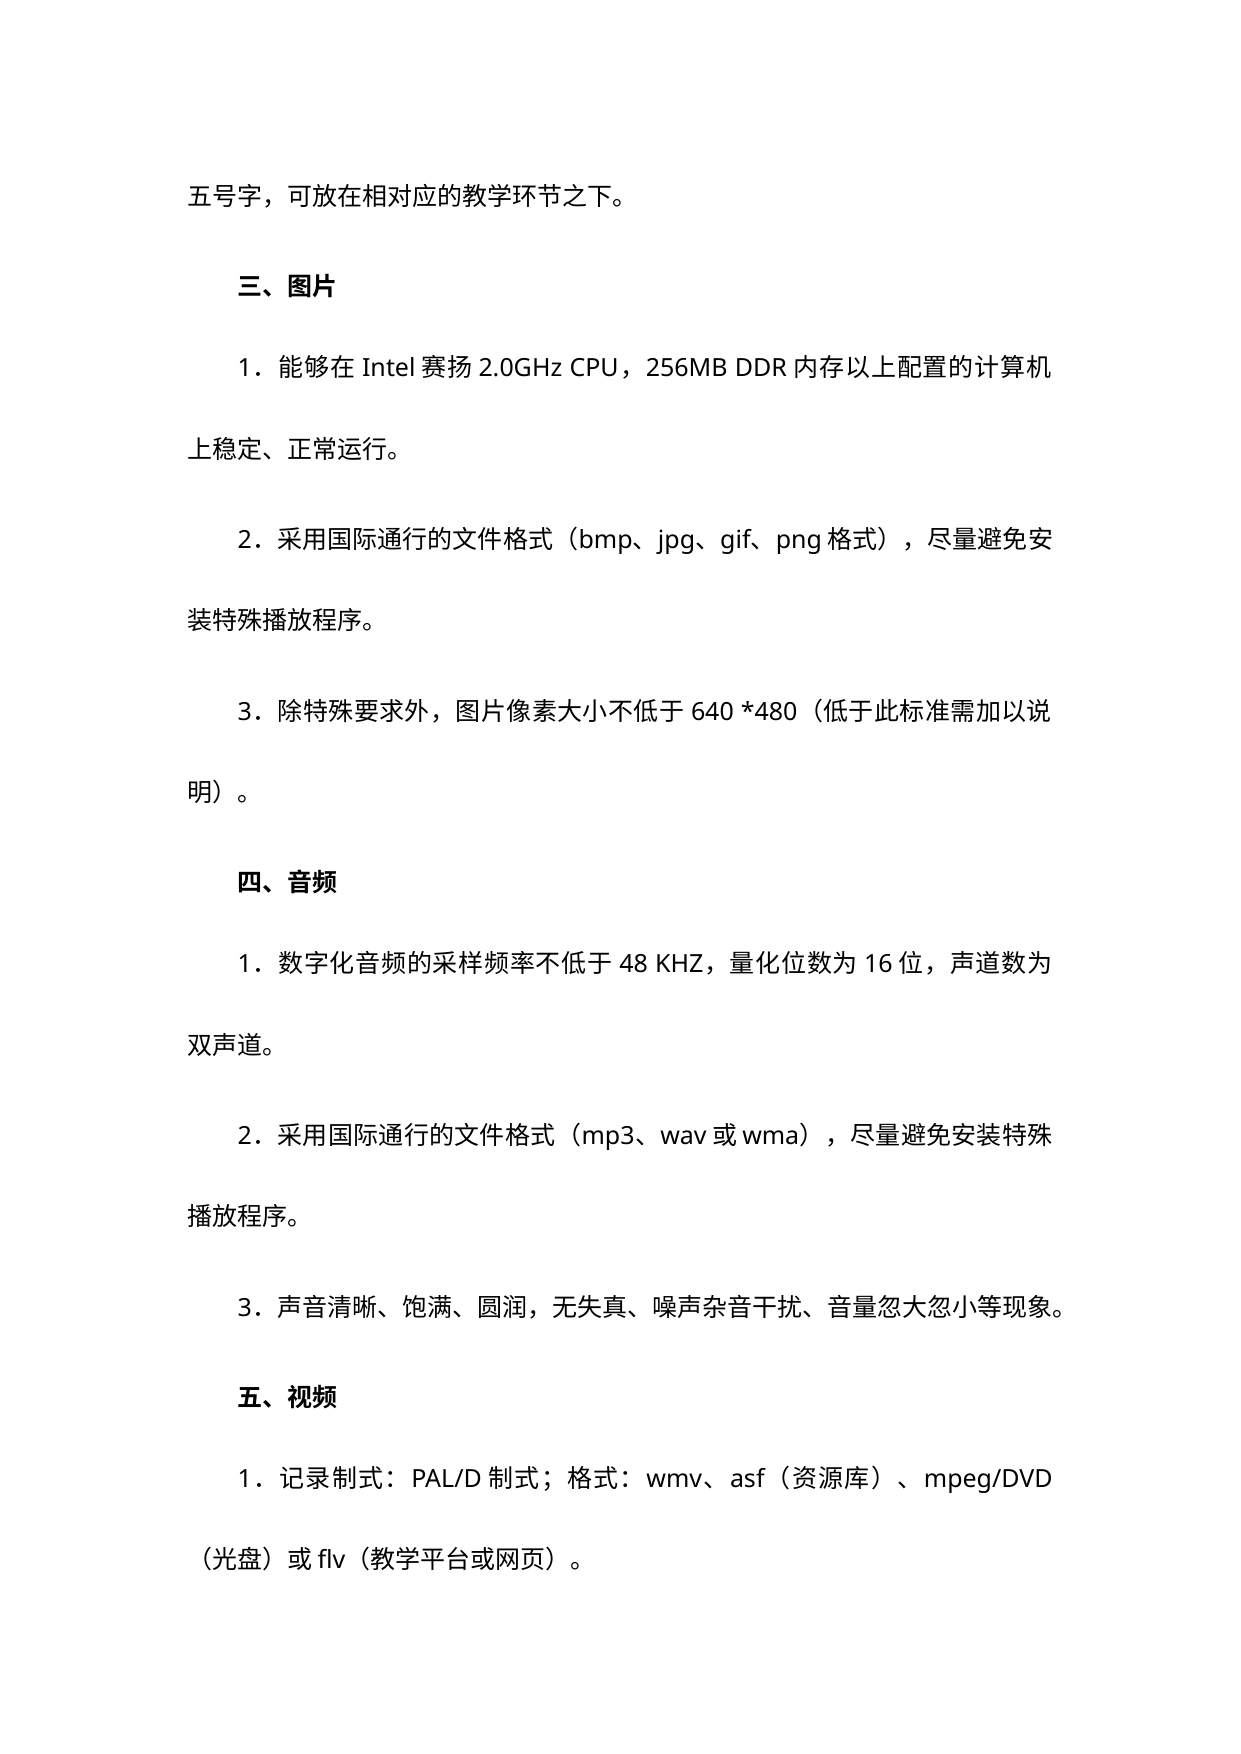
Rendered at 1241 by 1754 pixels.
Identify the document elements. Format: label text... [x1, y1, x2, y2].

text 1．记录制式：PAL/D制式；格式：wmv、asf（资源库）、mpeg/DVD（光盘）或flv（教学平台或网页）。 [187, 1444, 1053, 1590]
text 3．声音清晰、饱满、圆润，无失真、噪声杂音干扰、音量忽大忽小等现象。 [187, 1273, 1053, 1338]
text 2．采用国际通行的文件格式（mp3、wav或wma），尽量避免安装特殊播放程序。 [187, 1101, 1053, 1247]
text 五、视频 [187, 1363, 1053, 1428]
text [187, 162, 1053, 227]
text 四、音频 [187, 848, 1053, 913]
text 三、图片 [187, 252, 1053, 317]
text 1．数字化音频的采样频率不低于48 KHZ，量化位数为16位，声道数为双声道。 [187, 929, 1053, 1076]
text 2．采用国际通行的文件格式（bmp、jpg、gif、png格式），尽量避免安装特殊播放程序。 [187, 505, 1053, 651]
text 1．能够在Intel赛扬2.0GHz CPU，256MB DDR内存以上配置的计算机上稳定、正常运行。 [187, 333, 1053, 480]
text 3．除特殊要求外，图片像素大小不低于640 *480（低于此标准需加以说明）。 [187, 677, 1053, 823]
